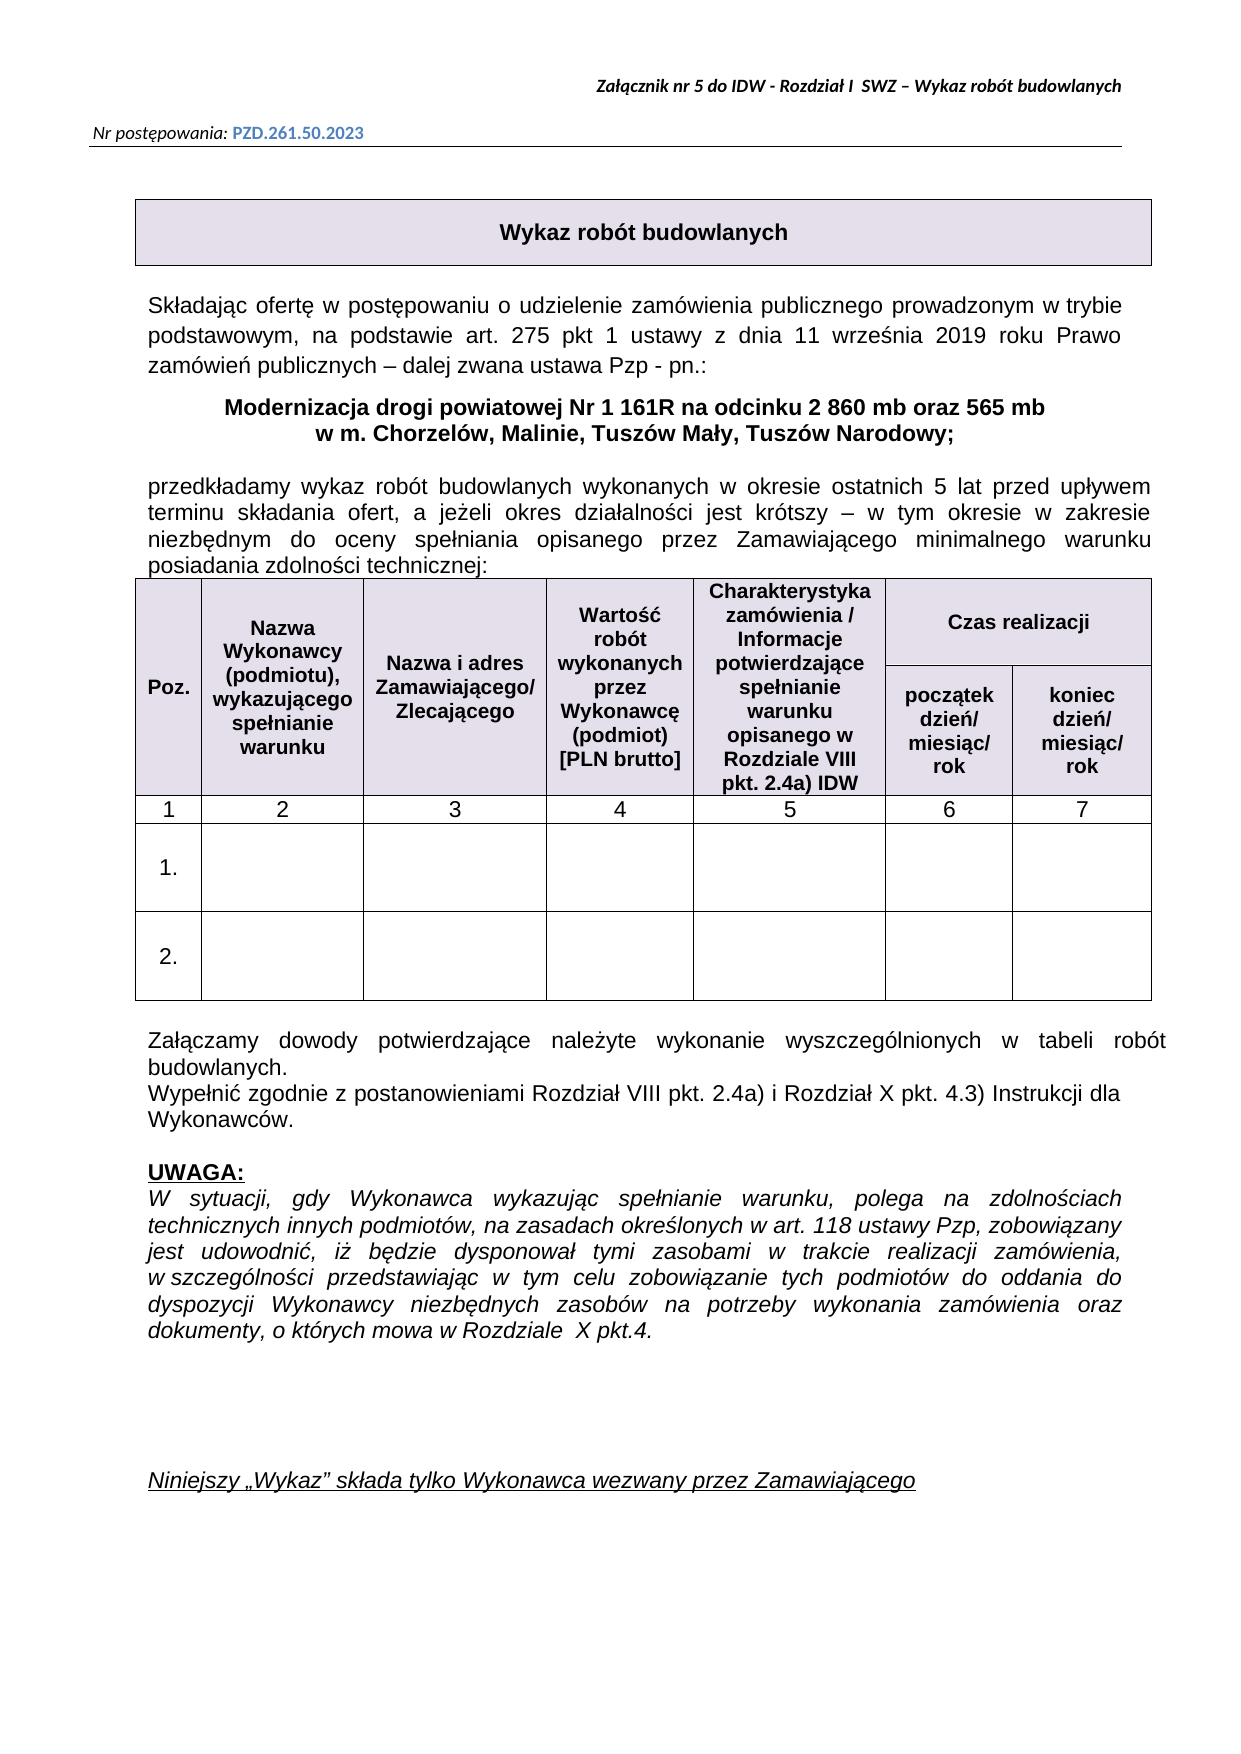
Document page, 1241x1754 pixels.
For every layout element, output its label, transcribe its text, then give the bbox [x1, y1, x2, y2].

text Niniejszy „Wykaz” składa tylko Wykonawca wezwany przez Zamawiającego [148, 1458, 1122, 1493]
table_cell [547, 912, 693, 1000]
text Modernizacja drogi powiatowej Nr 1 161R na odcinku 2 860 mb oraz 565 mb w m. Chorzelów, Malinie, Tuszów Mały, Tuszów Narodowy; [148, 394, 1122, 447]
table_cell [202, 912, 363, 1000]
table_cell 2 [202, 796, 363, 822]
table_cell 4 [547, 796, 693, 822]
table_cell [364, 912, 546, 1000]
text Załączamy dowody potwierdzające należyte wykonanie wyszczególnionych w tabeli robót budowlanych. [148, 1027, 1167, 1080]
table_cell 6 [886, 796, 1012, 822]
text UWAGA: [148, 1159, 1122, 1185]
table_cell [364, 824, 546, 911]
table_cell [886, 824, 1012, 911]
table_cell [1013, 824, 1151, 911]
table_header Wykaz robót budowlanych [136, 200, 1151, 265]
table_cell początek dzień/ miesiąc/ rok [886, 666, 1012, 795]
table_cell [886, 912, 1012, 1000]
table_cell 2. [136, 912, 201, 1000]
table_cell [694, 912, 885, 1000]
table_cell [1013, 912, 1151, 1000]
table_cell 1 [136, 796, 201, 822]
table_cell koniec dzień/ miesiąc/ rok [1013, 666, 1151, 795]
text Wypełnić zgodnie z postanowieniami Rozdział VIII pkt. 2.4a) i Rozdział X pkt. 4.3) Instrukcji dla Wykonawców. [148, 1080, 1122, 1132]
table_cell [202, 824, 363, 911]
table_header Poz. [136, 579, 201, 795]
text W sytuacji, gdy Wykonawca wykazując spełnianie warunku, polega na zdolnościach technicznych innych podmiotów, na zasadach określonych w art. 118 ustawy Pzp, zobowiązany jest udowodnić, iż będzie dysponował tymi zasobami w trakcie realizacji zamówienia, w szczególności przedstawiając w tym celu zobowiązanie tych podmiotów do oddania do dyspozycji Wykonawcy niezbędnych zasobów na potrzeby wykonania zamówienia oraz dokumenty, o których mowa w Rozdziale X pkt.4. [148, 1185, 1122, 1343]
table_cell 1. [136, 824, 201, 911]
text Składając ofertę w postępowaniu o udzielenie zamówienia publicznego prowadzonym w trybie podstawowym, na podstawie art. 275 pkt 1 ustawy z dnia 11 września 2019 roku Prawo zamówień publicznych – dalej zwana ustawa Pzp - pn.: [148, 292, 1122, 378]
table_header Charakterystyka zamówienia / Informacje potwierdzające spełnianie warunku opisanego w Rozdziale VIII pkt. 2.4a) IDW [694, 579, 885, 795]
table_header Czas realizacji [886, 579, 1151, 664]
table_cell 3 [364, 796, 546, 822]
table_cell [694, 824, 885, 911]
table_header Nazwa i adres Zamawiającego/ Zlecającego [364, 579, 546, 795]
text przedkładamy wykaz robót budowlanych wykonanych w okresie ostatnich 5 lat przed upływem terminu składania ofert, a jeżeli okres działalności jest krótszy – w tym okresie w zakresie niezbędnym do oceny spełniania opisanego przez Zamawiającego minimalnego warunku posiadania zdolności technicznej: [148, 473, 1152, 578]
table_header Nazwa Wykonawcy (podmiotu), wykazującego spełnianie warunku [202, 579, 363, 795]
table_cell 5 [694, 796, 885, 822]
table_cell 7 [1013, 796, 1151, 822]
table_header Wartość robót wykonanych przez Wykonawcę (podmiot) [PLN brutto] [547, 579, 693, 795]
table_cell [547, 824, 693, 911]
